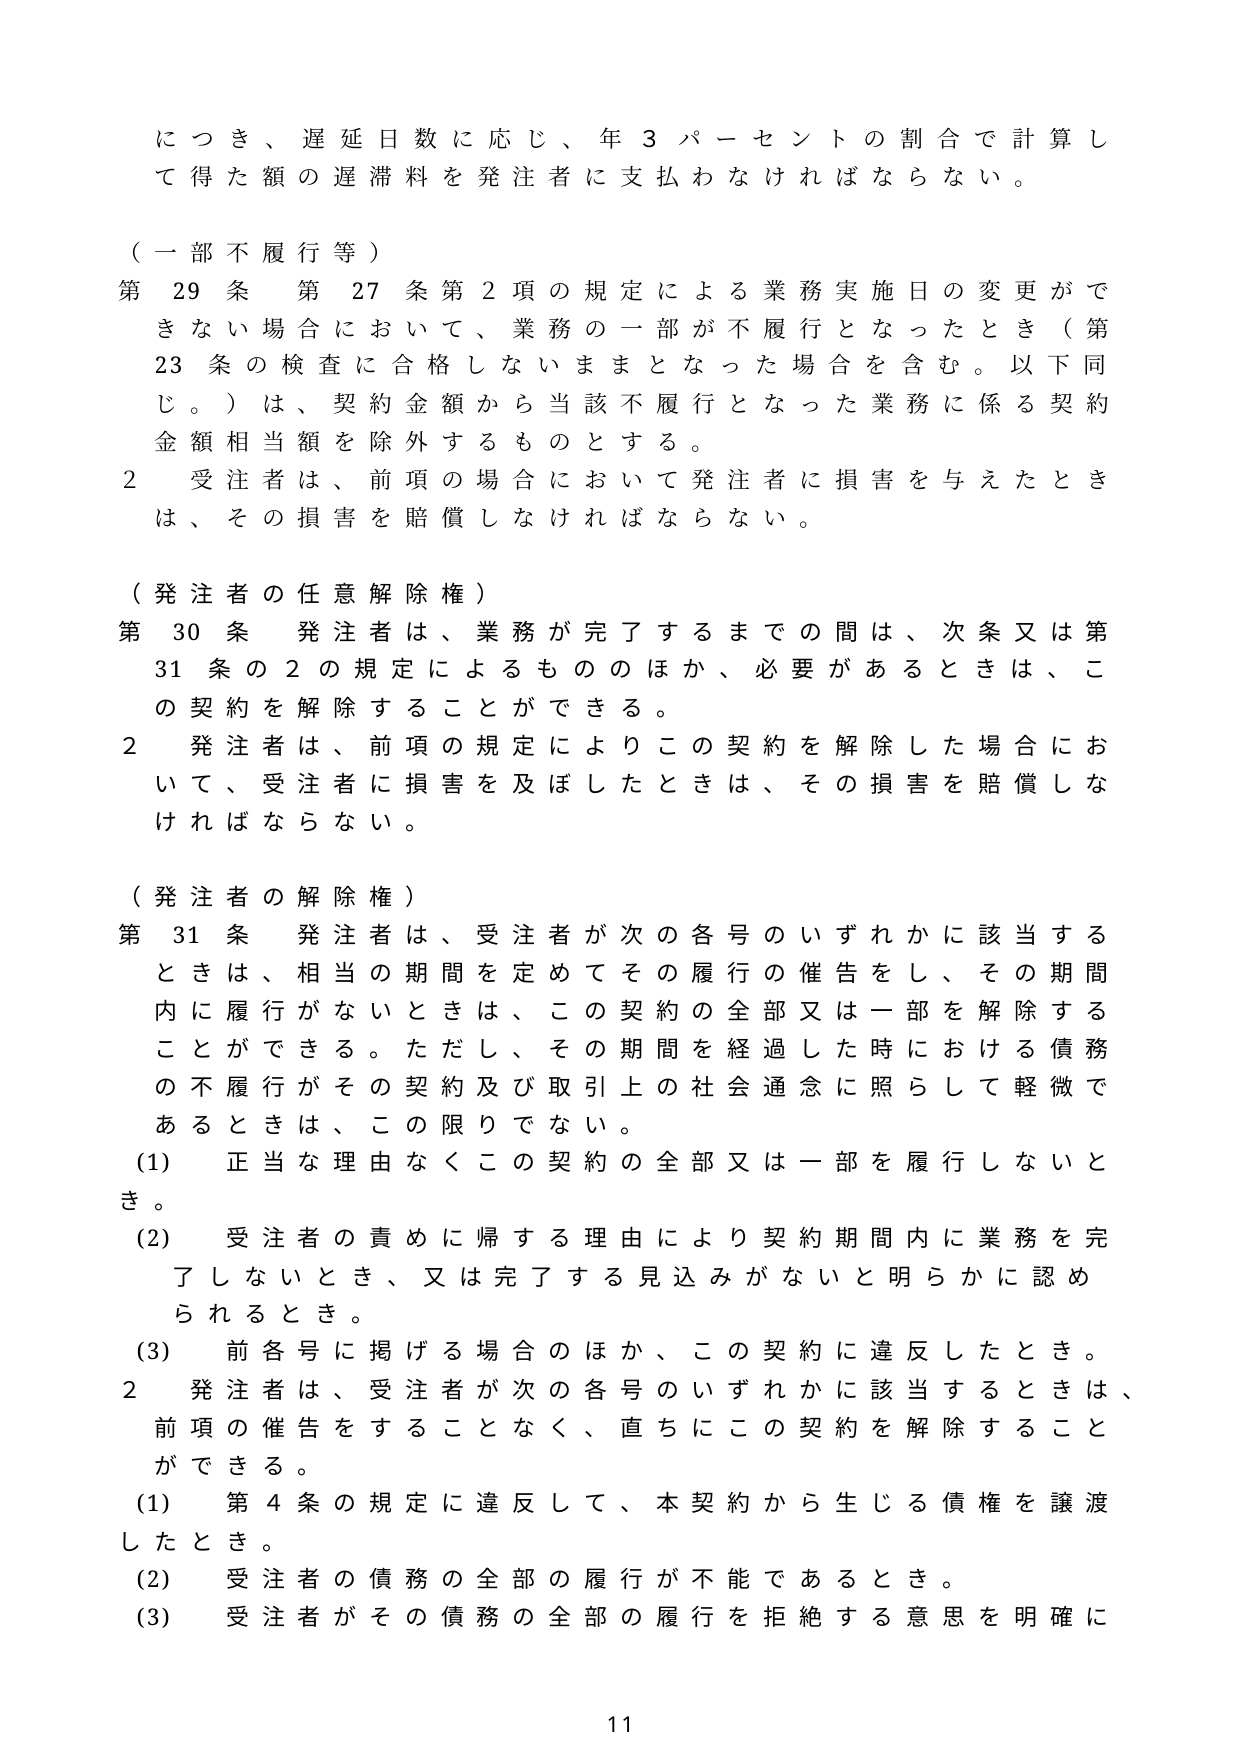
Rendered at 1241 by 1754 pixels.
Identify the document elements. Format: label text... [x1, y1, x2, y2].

text 第29条 第27条第２項の規定による業務実施日の変更ができない場合において、業務の一部が不履行となったとき（第23条の検査に合格しないままとなった場合を含む。以下同じ。）は、契約金額から当該不履行となった業務に係る契約金額相当額を除外するものとする。 [118, 270, 1122, 460]
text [118, 119, 1122, 194]
text 第30条 発注者は、業務が完了するまでの間は、次条又は第31条の２の規定によるもののほか、必要があるときは、この契約を解除することができる。 [118, 612, 1122, 725]
text ２ 発注者は、前項の規定によりこの契約を解除した場合において、受注者に損害を及ぼしたときは、その損害を賠償しなければならない。 [118, 725, 1122, 839]
text ２ 発注者は、受注者が次の各号のいずれかに該当するときは、前項の催告をすることなく、直ちにこの契約を解除することができる。 [118, 1370, 1122, 1484]
text （発注者の任意解除権） [118, 574, 1122, 612]
text (1) 正当な理由なくこの契約の全部又は一部を履行しないとき。 [118, 1142, 1122, 1218]
text 第31条 発注者は、受注者が次の各号のいずれかに該当するときは、相当の期間を定めてその履行の催告をし、その期間内に履行がないときは、この契約の全部又は一部を解除することができる。ただし、その期間を経過した時における債務の不履行がその契約及び取引上の社会通念に照らして軽微であるときは、この限りでない。 [118, 915, 1122, 1142]
text （発注者の解除権） [118, 877, 1122, 915]
text （一部不履行等） [118, 232, 1122, 270]
text (2) 受注者の責めに帰する理由により契約期間内に業務を完了しないとき、又は完了する見込みがないと明らかに認められるとき。 [130, 1218, 1122, 1332]
text (2) 受注者の債務の全部の履行が不能であるとき。 [118, 1559, 1122, 1597]
text (1) 第４条の規定に違反して、本契約から生じる債権を譲渡したとき。 [118, 1484, 1122, 1559]
text ２ 受注者は、前項の場合において発注者に損害を与えたときは、その損害を賠償しなければならない。 [118, 460, 1122, 536]
text (3) 前各号に掲げる場合のほか、この契約に違反したとき。 [118, 1332, 1122, 1370]
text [118, 1597, 1122, 1635]
